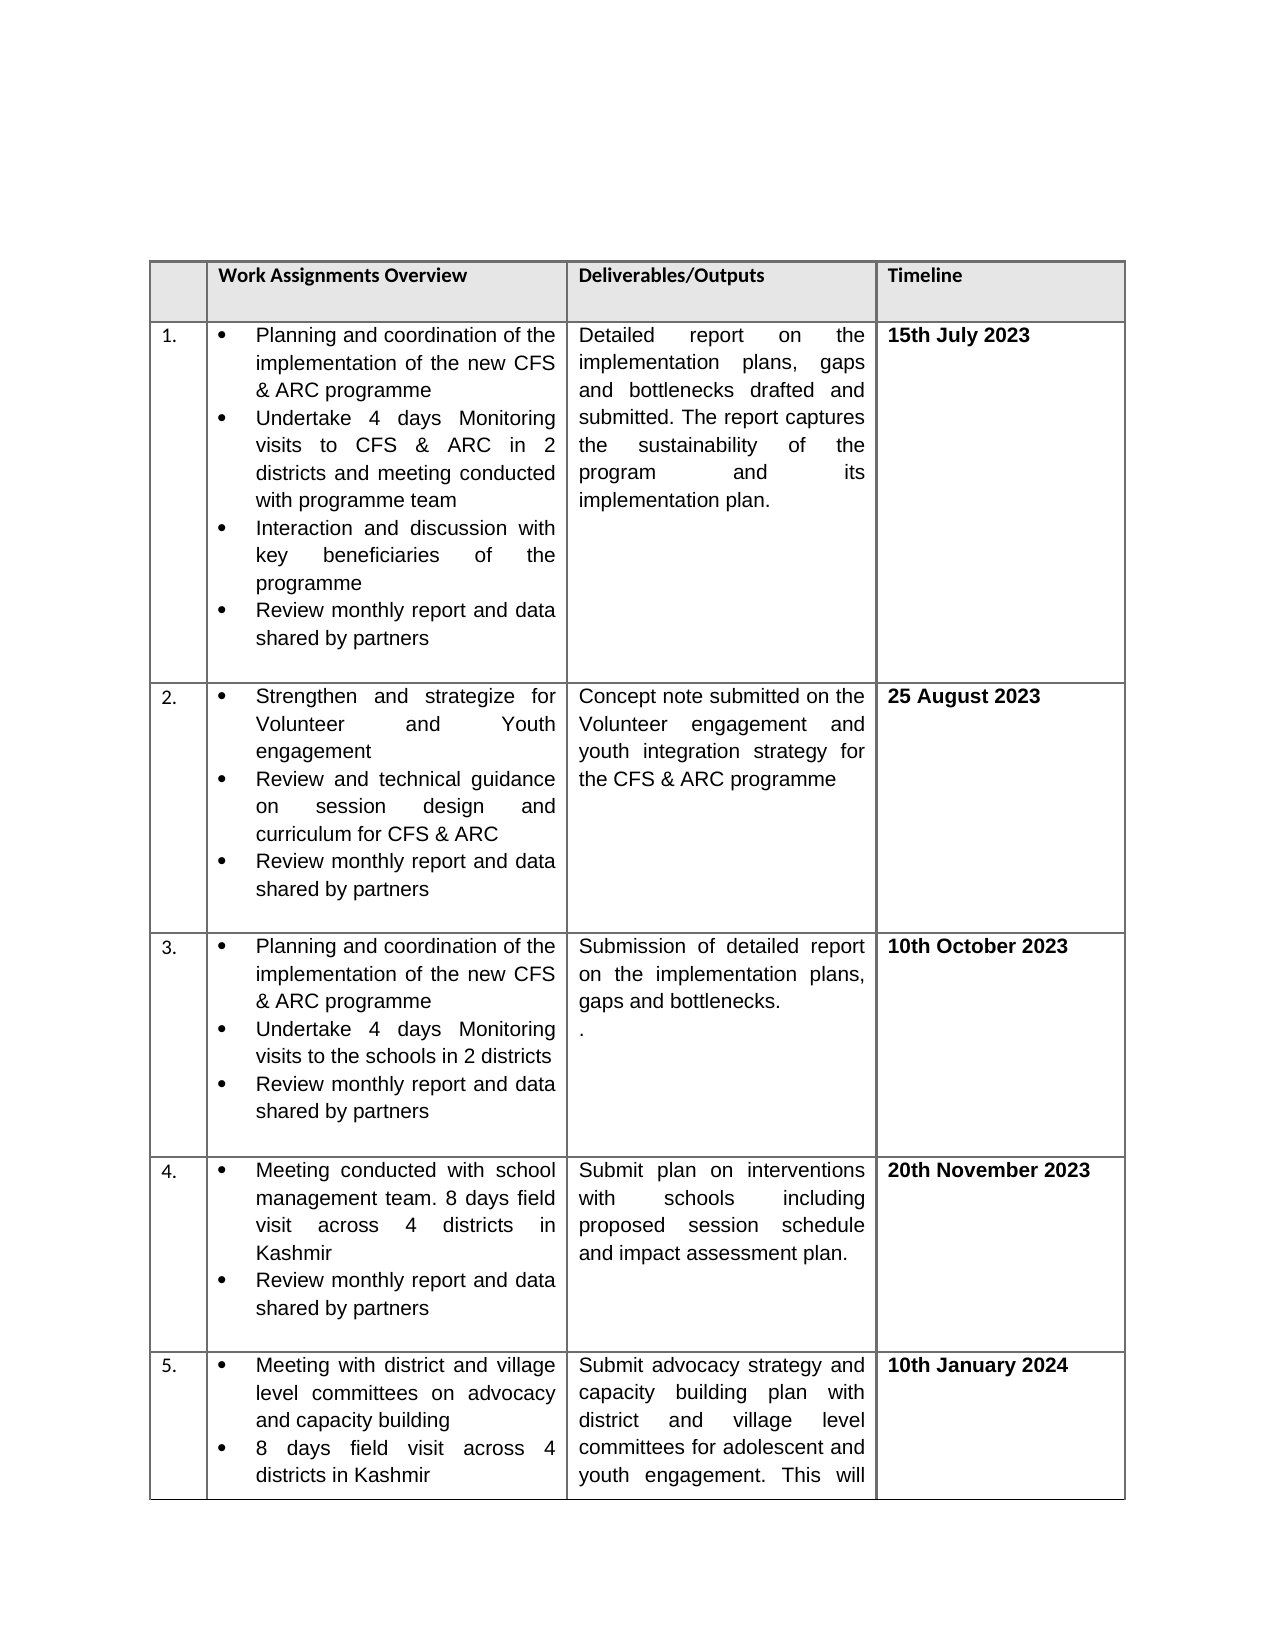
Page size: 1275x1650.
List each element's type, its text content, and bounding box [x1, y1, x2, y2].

table_header Work Assignments Overview [208, 263, 566, 321]
table_cell Planning and coordination of the implementation of the new CFS & ARC programme Undertake 4 days Monitoring visits to the schools in 2 districts Review monthly report and data shared by partners [208, 934, 566, 1156]
table_header [151, 263, 206, 321]
table_cell Submit plan on interventions with schools including proposed session schedule and impact assessment plan. [568, 1158, 875, 1351]
table_cell Planning and coordination of the implementation of the new CFS & ARC programme Undertake 4 days Monitoring visits to CFS & ARC in 2 districts and meeting conducted with programme team Interaction and discussion with key beneficiaries of the programme Review monthly report and data shared by partners [208, 323, 566, 682]
table_cell 15th July 2023 [878, 323, 1124, 682]
table_cell 10th January 2024 [878, 1353, 1124, 1499]
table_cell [568, 1353, 875, 1499]
table_cell Meeting conducted with school management team. 8 days field visit across 4 districts in Kashmir Review monthly report and data shared by partners [208, 1158, 566, 1351]
table_cell [151, 323, 206, 682]
table_cell [151, 1353, 206, 1499]
table_cell Strengthen and strategize for Volunteer and Youth engagement Review and technical guidance on session design and curriculum for CFS & ARC Review monthly report and data shared by partners [208, 684, 566, 932]
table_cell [208, 1353, 566, 1499]
table_cell [151, 1158, 206, 1351]
table_cell 25 August 2023 [878, 684, 1124, 932]
table_cell [151, 684, 206, 932]
table_cell Concept note submitted on the Volunteer engagement and youth integration strategy for the CFS & ARC programme [568, 684, 875, 932]
table_cell [151, 934, 206, 1156]
table_header Deliverables/Outputs [568, 263, 875, 321]
table_header Timeline [878, 263, 1124, 321]
table_cell Submission of detailed report on the implementation plans, gaps and bottlenecks. . [568, 934, 875, 1156]
table_cell Detailed report on the implementation plans, gaps and bottlenecks drafted and submitted. The report captures the sustainability of the program and its implementation plan. [568, 323, 875, 682]
table_cell 20th November 2023 [878, 1158, 1124, 1351]
table_cell 10th October 2023 [878, 934, 1124, 1156]
